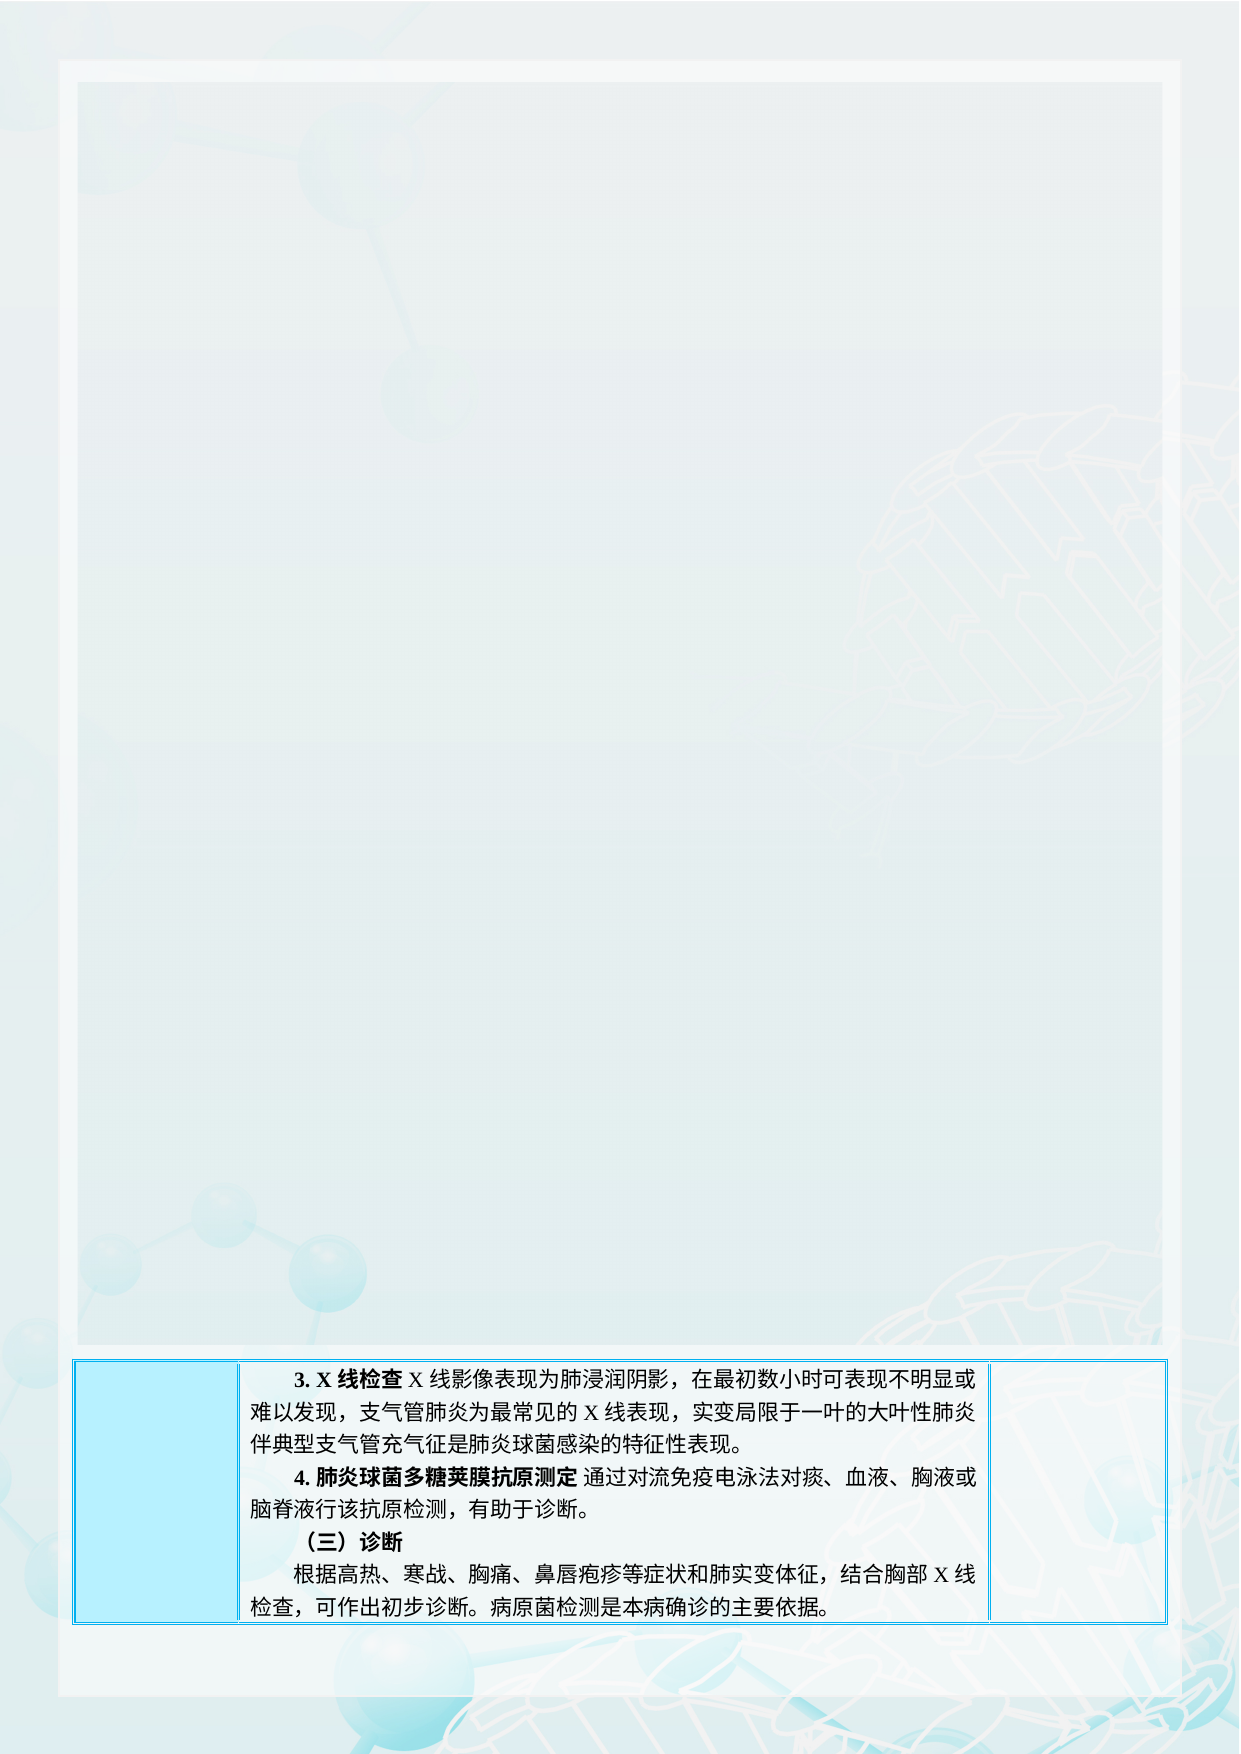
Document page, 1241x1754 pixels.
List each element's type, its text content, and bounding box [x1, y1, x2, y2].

table_cell 知识讲解 （40min） [76, 1360, 239, 1622]
picture [0, 1, 1240, 1754]
table_cell 通过教师讲解，了解肺炎的基本理论知识。 [990, 1362, 1165, 1622]
